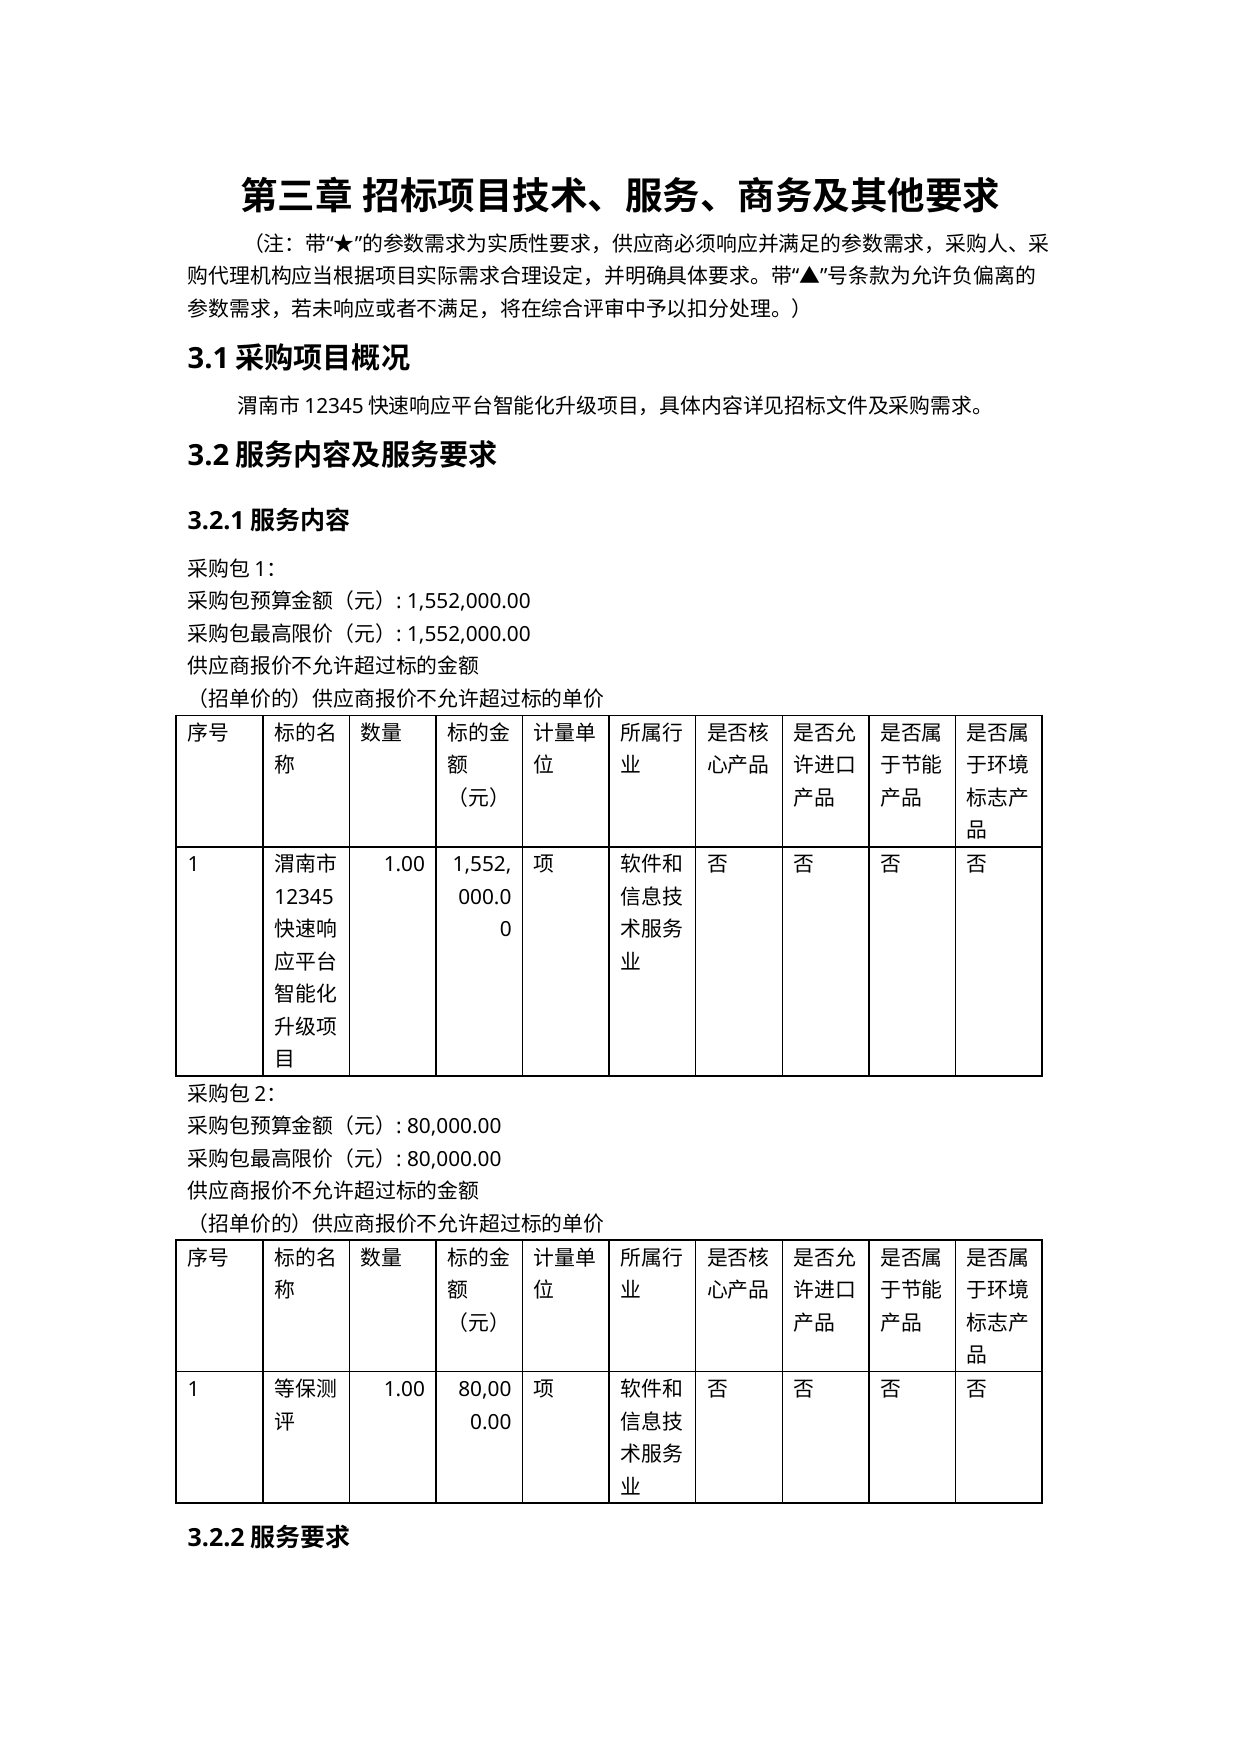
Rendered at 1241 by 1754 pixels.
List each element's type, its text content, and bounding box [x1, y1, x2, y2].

table_header 标的名称 [264, 716, 349, 846]
table_header 是否属于环境标志产品 [956, 1241, 1041, 1371]
text （招单价的）供应商报价不允许超过标的单价 [187, 682, 1053, 714]
table_header 是否允许进口产品 [783, 1241, 868, 1371]
table_header 标的金额 （元） [437, 716, 522, 846]
text 第三章 招标项目技术、服务、商务及其他要求 [187, 162, 1053, 227]
table_header 是否核心产品 [696, 716, 782, 846]
table_header 序号 [177, 716, 262, 846]
table_header 是否属于节能产品 [870, 716, 955, 846]
table_header 所属行业 [610, 716, 695, 846]
table_cell 等保测评 [264, 1372, 349, 1502]
text （注：带“★”的参数需求为实质性要求，供应商必须响应并满足的参数需求，采购人、采购代理机构应当根据项目实际需求合理设定，并明确具体要求。带“▲”号条款为允许负偏离的参数需求，若未响应或者不满足，将在综合评审中予以扣分处理。） [187, 227, 1053, 324]
table_cell 项 [523, 1372, 608, 1502]
table_header 是否允许进口产品 [783, 716, 868, 846]
table_header 计量单位 [523, 716, 608, 846]
table_cell 否 [783, 848, 868, 1075]
text 采购包预算金额（元）: 1,552,000.00 [187, 584, 1053, 617]
table_header 标的名称 [264, 1241, 349, 1371]
table_cell 1 [177, 1372, 262, 1502]
table_header 是否属于环境标志产品 [956, 716, 1041, 846]
table_cell 否 [870, 1372, 955, 1502]
text 供应商报价不允许超过标的金额 [187, 1174, 1053, 1207]
table_cell 否 [870, 848, 955, 1075]
table_header 计量单位 [523, 1241, 608, 1371]
table_cell 项 [523, 848, 608, 1075]
table_cell 否 [696, 848, 782, 1075]
table_header 序号 [177, 1241, 262, 1371]
table_cell 80,000.00 [437, 1372, 522, 1502]
table_header 数量 [350, 1241, 435, 1371]
table_cell 否 [956, 848, 1041, 1075]
text 采购包2： [187, 1077, 1053, 1109]
table_cell 1.00 [350, 1372, 435, 1502]
table_cell 渭南市12345快速响应平台智能化升级项目 [264, 848, 349, 1075]
text 采购包最高限价（元）: 80,000.00 [187, 1142, 1053, 1174]
text 渭南市12345快速响应平台智能化升级项目，具体内容详见招标文件及采购需求。 [187, 389, 1053, 422]
text 采购包最高限价（元）: 1,552,000.00 [187, 617, 1053, 649]
text 3.2.2服务要求 [187, 1504, 1053, 1569]
table_header 标的金额 （元） [437, 1241, 522, 1371]
text 3.2.1服务内容 [187, 487, 1053, 552]
text 供应商报价不允许超过标的金额 [187, 649, 1053, 682]
table_header 数量 [350, 716, 435, 846]
text （招单价的）供应商报价不允许超过标的单价 [187, 1207, 1053, 1239]
table_cell 软件和信息技术服务业 [610, 1372, 695, 1502]
table_cell 1 [177, 848, 262, 1075]
table_cell 否 [956, 1372, 1041, 1502]
table_header 所属行业 [610, 1241, 695, 1371]
text 3.2服务内容及服务要求 [187, 422, 1053, 487]
table_cell 1,552,000.00 [437, 848, 522, 1075]
table_header 是否核心产品 [696, 1241, 782, 1371]
text 3.1采购项目概况 [187, 324, 1053, 389]
table_cell 1.00 [350, 848, 435, 1075]
table_cell 否 [696, 1372, 782, 1502]
table_header 是否属于节能产品 [870, 1241, 955, 1371]
table_cell 软件和信息技术服务业 [610, 848, 695, 1075]
text 采购包1： [187, 552, 1053, 584]
table_cell 否 [783, 1372, 868, 1502]
text 采购包预算金额（元）: 80,000.00 [187, 1109, 1053, 1142]
